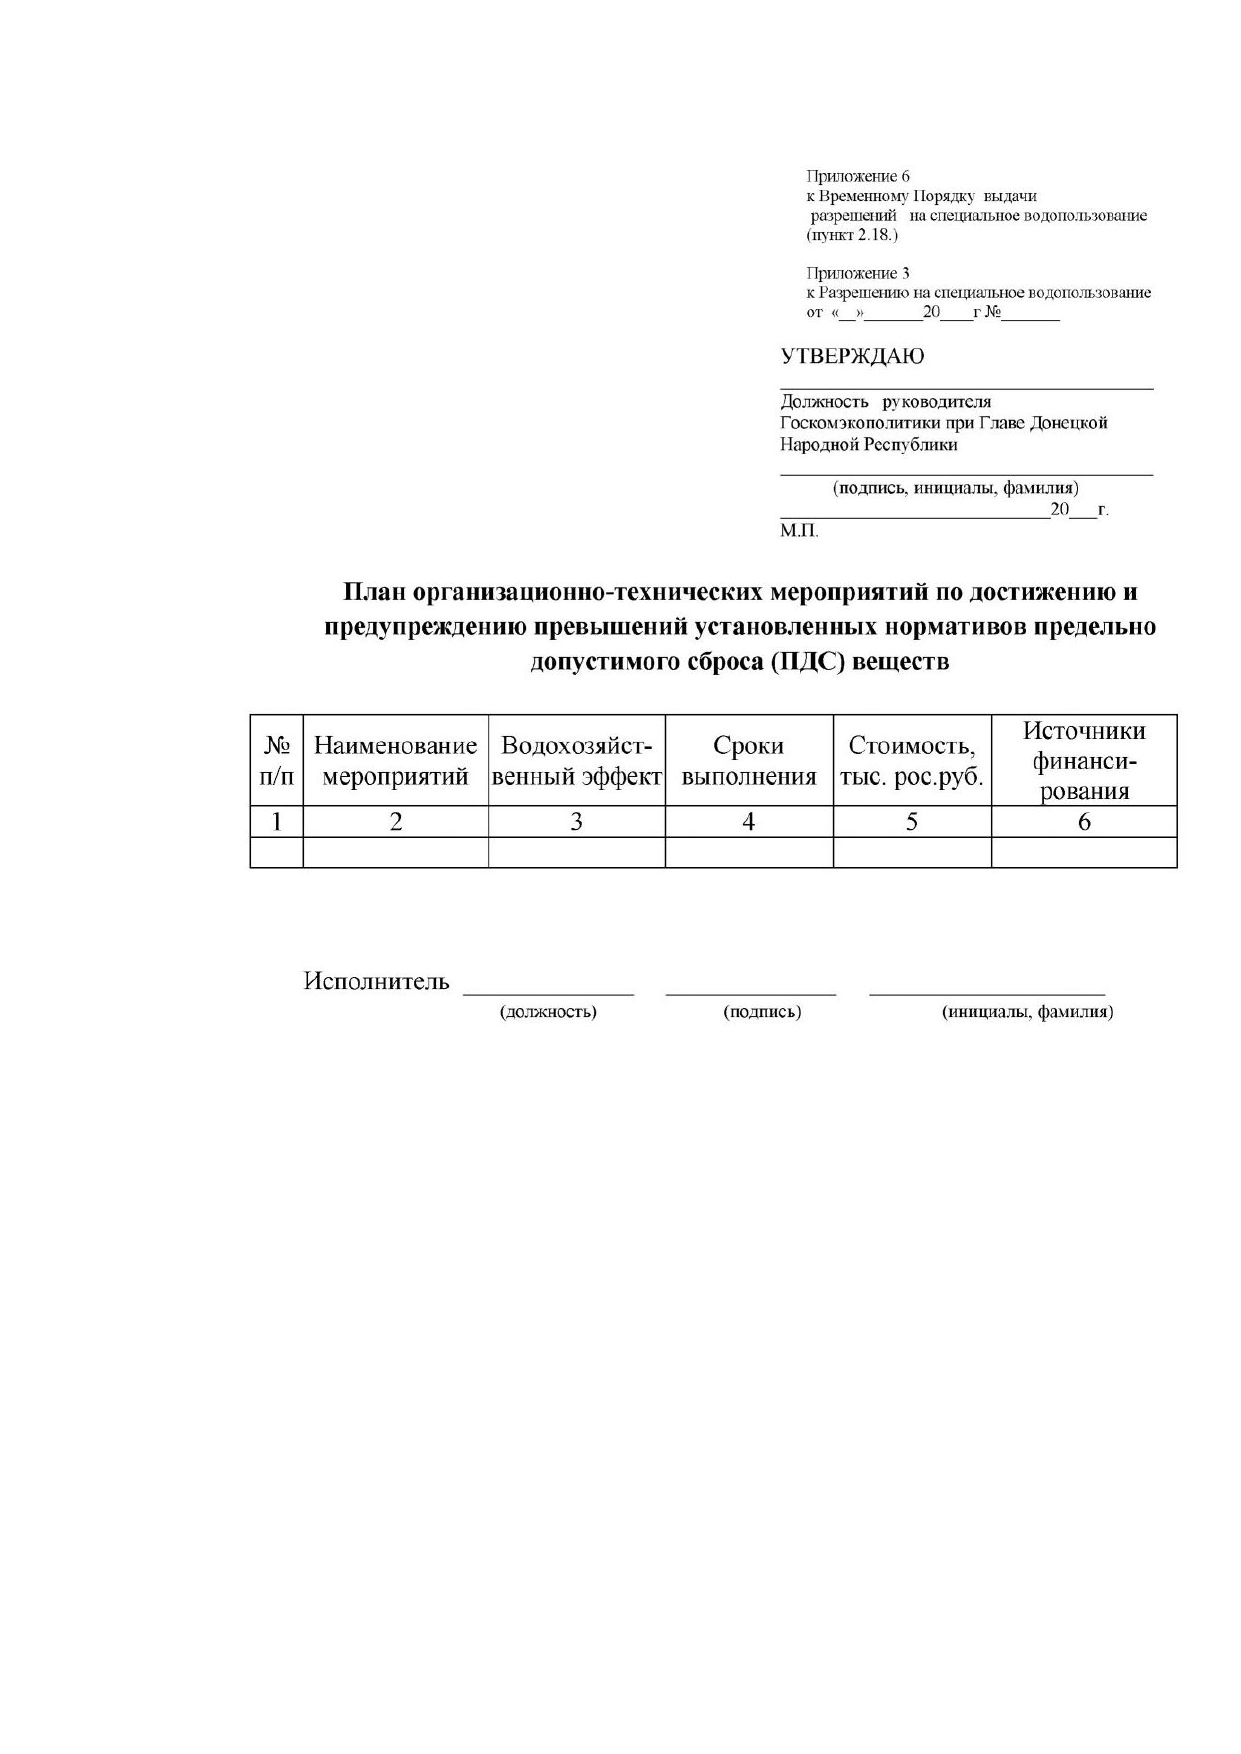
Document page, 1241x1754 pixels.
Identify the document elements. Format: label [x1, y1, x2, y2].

picture [212, 130, 1216, 1137]
